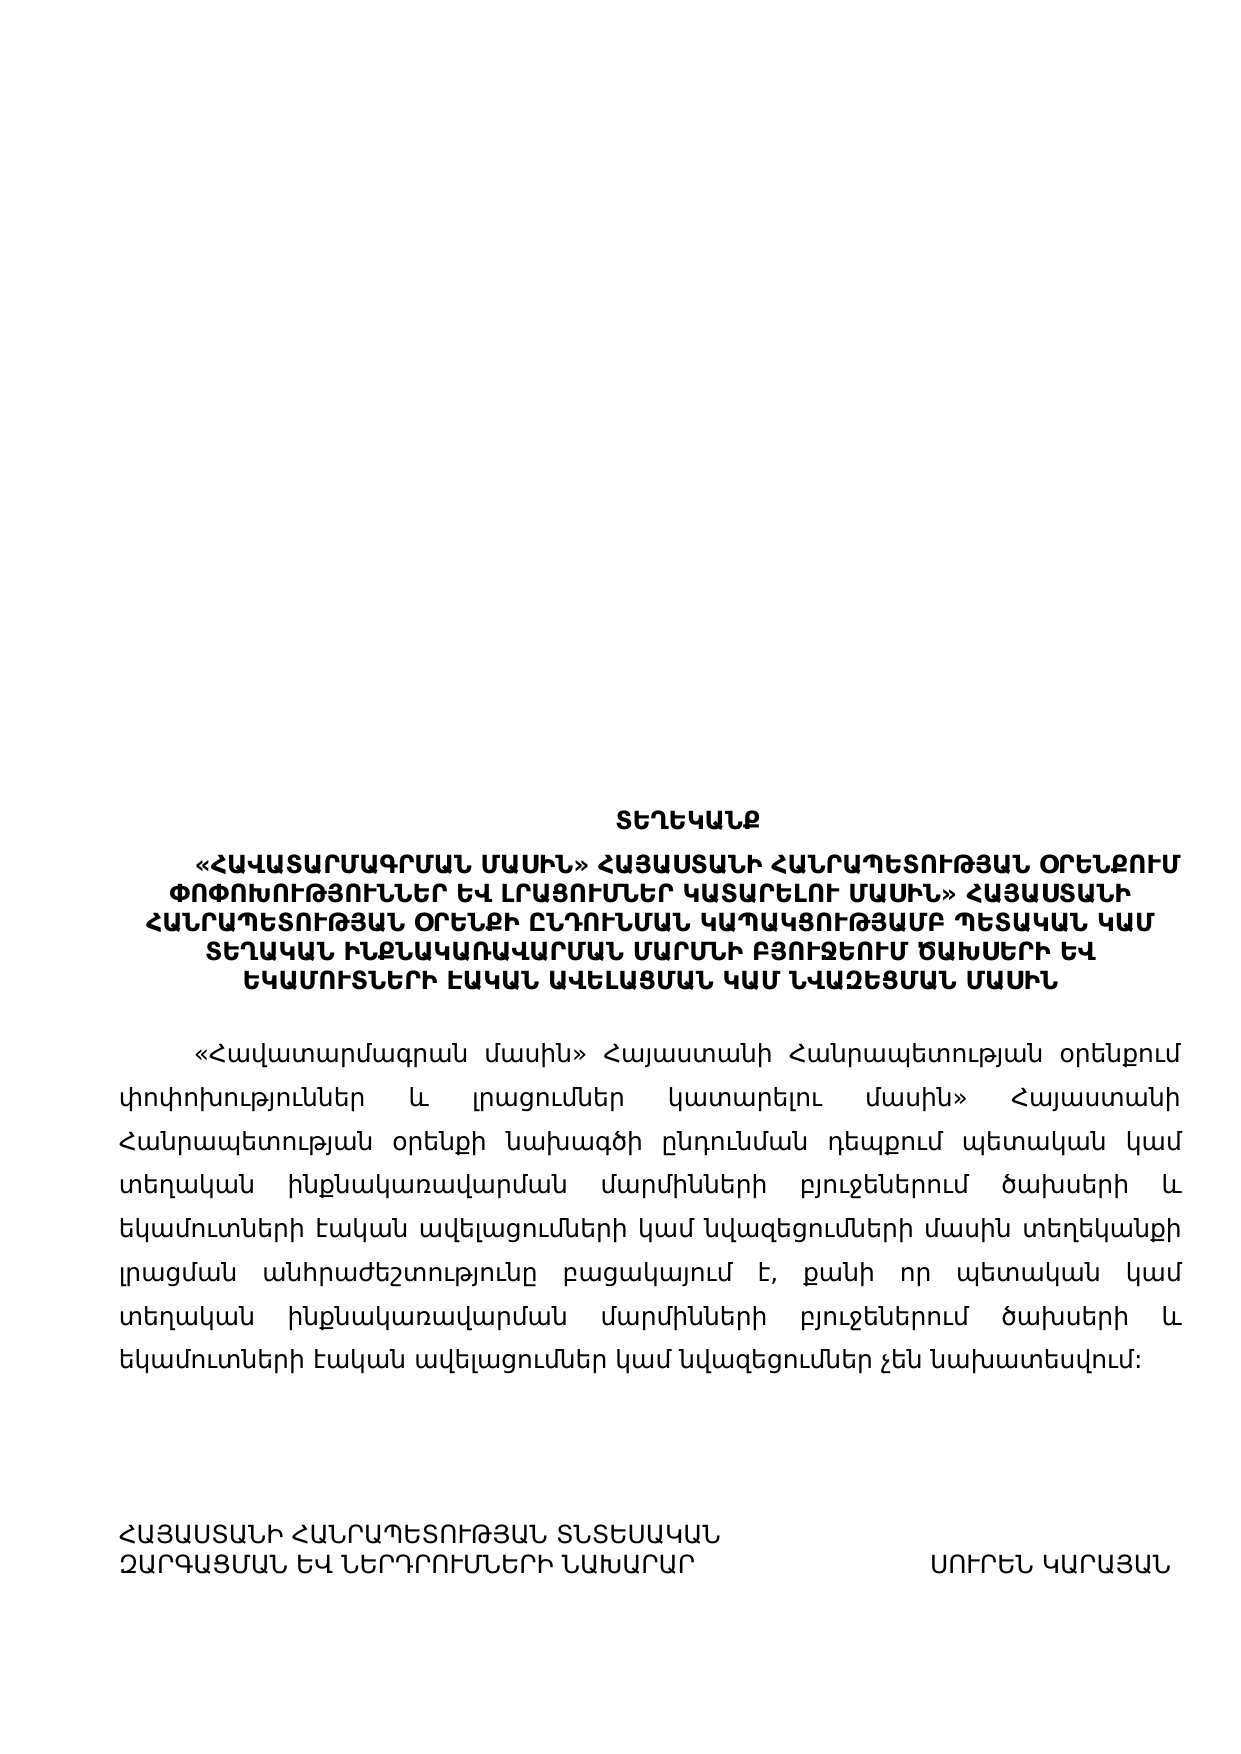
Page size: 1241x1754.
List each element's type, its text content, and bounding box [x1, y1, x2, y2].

text «Հավատարմագրան մասին» Հայաստանի Հանրապետության օրենքում փոփոխություններ և լրացումներ կատարելու մասին» Հայաստանի Հանրապետության օրենքի նախագծի ընդունման դեպքում պետական կամ տեղական ինքնակառավարման մարմինների բյուջեներում ծախսերի և եկամուտների էական ավելացումների կամ նվազեցումների մասին տեղեկանքի լրացման անհրաժեշտությունը բացակայում է, քանի որ պետական կամ տեղական ինքնակառավարման մարմինների բյուջեներում ծախսերի և եկամուտների էական ավելացումներ կամ նվազեցումներ չեն նախատեսվում: [118, 1039, 1182, 1375]
text ՏԵՂԵԿԱՆՔ [118, 806, 1182, 835]
text ԶԱՐԳԱՑՄԱՆ ԵՎ ՆԵՐԴՐՈՒՄՆԵՐԻ ՆԱԽԱՐԱՐ ՍՈՒՐԵՆ ԿԱՐԱՅԱՆ [118, 1550, 1182, 1579]
text ՀԱՅԱՍՏԱՆԻ ՀԱՆՐԱՊԵՏՈՒԹՅԱՆ ՏՆՏԵՍԱԿԱՆ [118, 1521, 1182, 1550]
text «ՀԱՎԱՏԱՐՄԱԳՐՄԱՆ ՄԱՍԻՆ» ՀԱՅԱՍՏԱՆԻ ՀԱՆՐԱՊԵՏՈՒԹՅԱՆ ՕՐԵՆՔՈՒՄ ՓՈՓՈԽՈՒԹՅՈՒՆՆԵՐ ԵՎ ԼՐԱՑՈՒՄՆԵՐ ԿԱՏԱՐԵԼՈՒ ՄԱՍԻՆ» ՀԱՅԱՍՏԱՆԻ ՀԱՆՐԱՊԵՏՈՒԹՅԱՆ ՕՐԵՆՔԻ ԸՆԴՈՒՆՄԱՆ ԿԱՊԱԿՑՈՒԹՅԱՄԲ ՊԵՏԱԿԱՆ ԿԱՄ ՏԵՂԱԿԱՆ ԻՆՔՆԱԿԱՌԱՎԱՐՄԱՆ ՄԱՐՄՆԻ ԲՅՈՒՋԵՈՒՄ ԾԱԽՍԵՐԻ ԵՎ ԵԿԱՄՈՒՏՆԵՐԻ ԷԱԿԱՆ ԱՎԵԼԱՑՄԱՆ ԿԱՄ ՆՎԱԶԵՑՄԱՆ ՄԱՍԻՆ [118, 850, 1182, 996]
